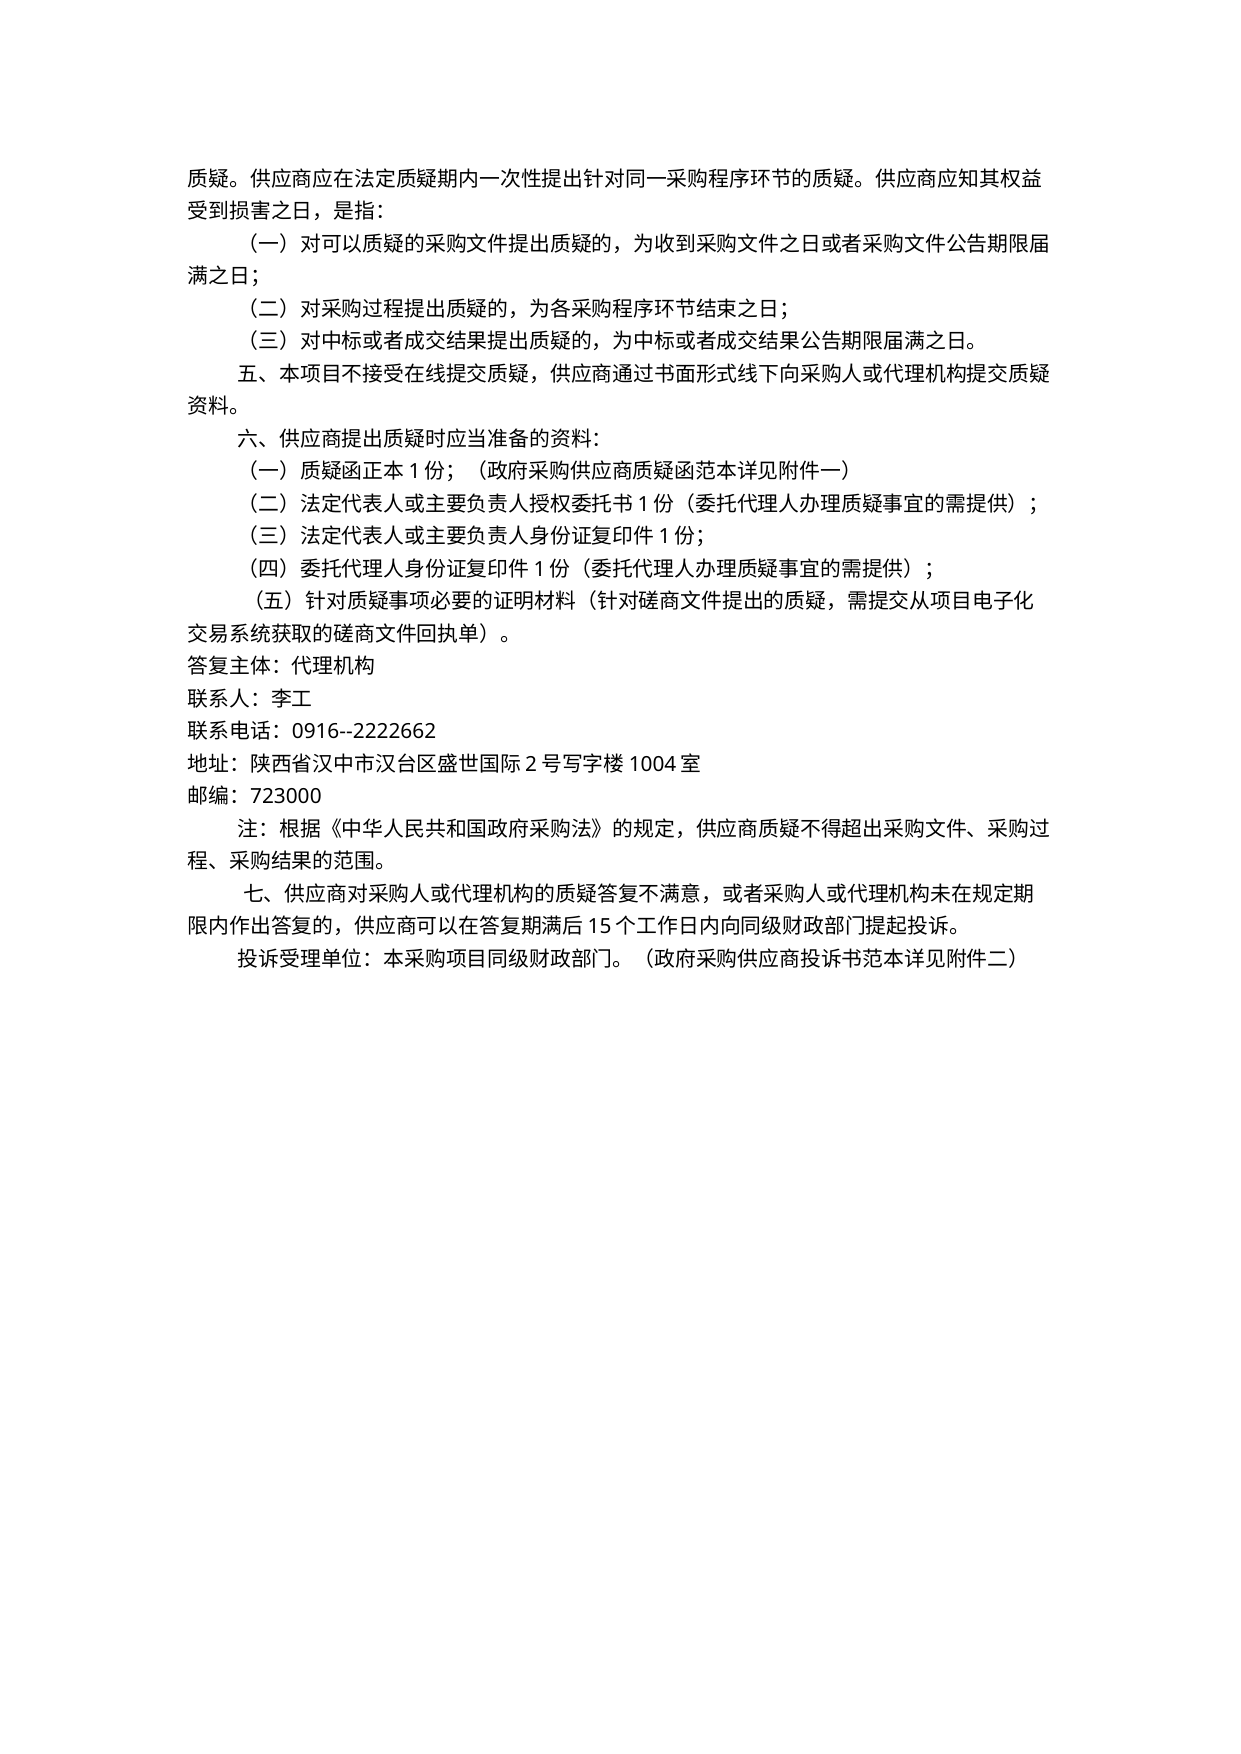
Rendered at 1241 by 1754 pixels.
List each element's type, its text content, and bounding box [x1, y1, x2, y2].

text 七、供应商对采购人或代理机构的质疑答复不满意，或者采购人或代理机构未在规定期限内作出答复的，供应商可以在答复期满后15个工作日内向同级财政部门提起投诉。 [187, 877, 1053, 942]
text （三）法定代表人或主要负责人身份证复印件1份； [187, 519, 1053, 552]
text 投诉受理单位：本采购项目同级财政部门。（政府采购供应商投诉书范本详见附件二） [187, 942, 1053, 974]
text （四）委托代理人身份证复印件1份（委托代理人办理质疑事宜的需提供）； [187, 552, 1053, 584]
text （三）对中标或者成交结果提出质疑的，为中标或者成交结果公告期限届满之日。 [187, 324, 1053, 357]
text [187, 162, 1053, 227]
text （二）法定代表人或主要负责人授权委托书1份（委托代理人办理质疑事宜的需提供）； [187, 487, 1053, 519]
text 六、供应商提出质疑时应当准备的资料： [187, 422, 1053, 454]
text 注：根据《中华人民共和国政府采购法》的规定，供应商质疑不得超出采购文件、采购过程、采购结果的范围。 [187, 812, 1053, 877]
text 五、本项目不接受在线提交质疑，供应商通过书面形式线下向采购人或代理机构提交质疑资料。 [187, 357, 1053, 422]
text （一）质疑函正本1份；（政府采购供应商质疑函范本详见附件一） [187, 454, 1053, 487]
text 邮编：723000 [187, 779, 1053, 812]
text 答复主体：代理机构 [187, 649, 1053, 682]
text （一）对可以质疑的采购文件提出质疑的，为收到采购文件之日或者采购文件公告期限届满之日； [187, 227, 1053, 292]
text （二）对采购过程提出质疑的，为各采购程序环节结束之日； [187, 292, 1053, 324]
text （五）针对质疑事项必要的证明材料（针对磋商文件提出的质疑，需提交从项目电子化交易系统获取的磋商文件回执单）。 [187, 584, 1053, 649]
text 地址：陕西省汉中市汉台区盛世国际2号写字楼1004室 [187, 747, 1053, 779]
text 联系人：李工 [187, 682, 1053, 714]
text 联系电话：0916--2222662 [187, 714, 1053, 747]
